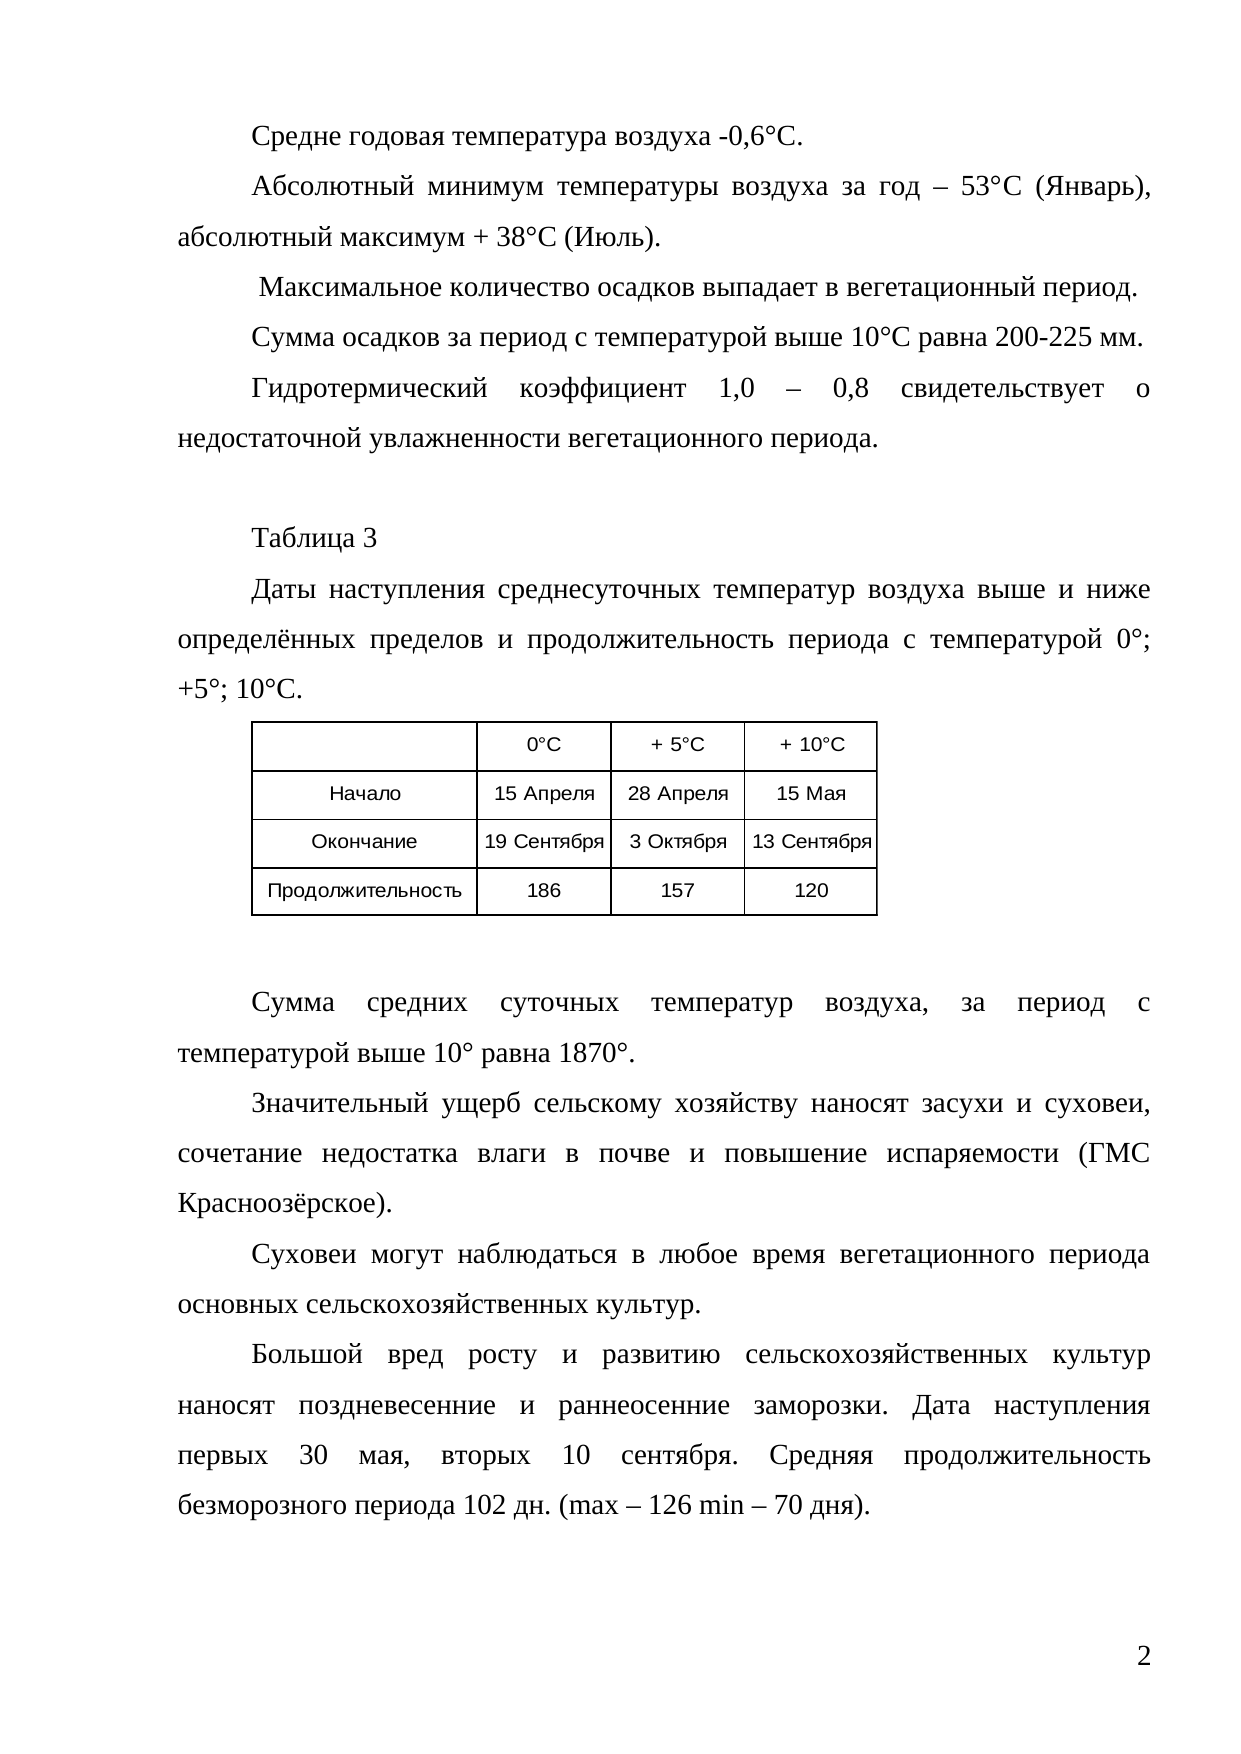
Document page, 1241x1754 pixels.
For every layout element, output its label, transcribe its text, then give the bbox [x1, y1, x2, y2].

text Значительный ущерб сельскому хозяйству наносят засухи и суховеи, сочетание недостатка влаги в почве и повышение испаряемости (ГМС Красноозёрское). [177, 1085, 1152, 1219]
text Максимальное количество осадков выпадает в вегетационный период. [177, 269, 1152, 303]
text Абсолютный минимум температуры воздуха за год – (Январь), абсолютный максимум + 38°C (Июль). [177, 168, 1152, 252]
text Гидротермический коэффициент 1,0 – 0,8 свидетельствует о недостаточной увлажненности вегетационного периода. [177, 370, 1152, 453]
text Средне годовая температура воздуха -0,6°C. [177, 118, 1152, 152]
text Даты наступления среднесуточных температур воздуха выше и ниже определённых пределов и продолжительность периода с температурой 0°; +5°; 10°C. [177, 571, 1152, 705]
text Большой вред росту и развитию сельскохозяйственных культур наносят поздневесенние и раннеосенние заморозки. Дата наступления первых 30 мая, вторых 10 сентября. Средняя продолжительность безморозного периода 102 дн. (max – 126 min – 70 дня). [177, 1337, 1152, 1521]
text Сумма средних суточных температур воздуха, за период с температурой выше 10° равна 1870°. [177, 984, 1152, 1068]
text Суховеи могут наблюдаться в любое время вегетационного периода основных сельскохозяйственных культур. [177, 1236, 1152, 1320]
text Сумма осадков за период с температурой выше 10°С равна 200-. [177, 319, 1152, 353]
text Таблица 3 [177, 521, 1152, 554]
